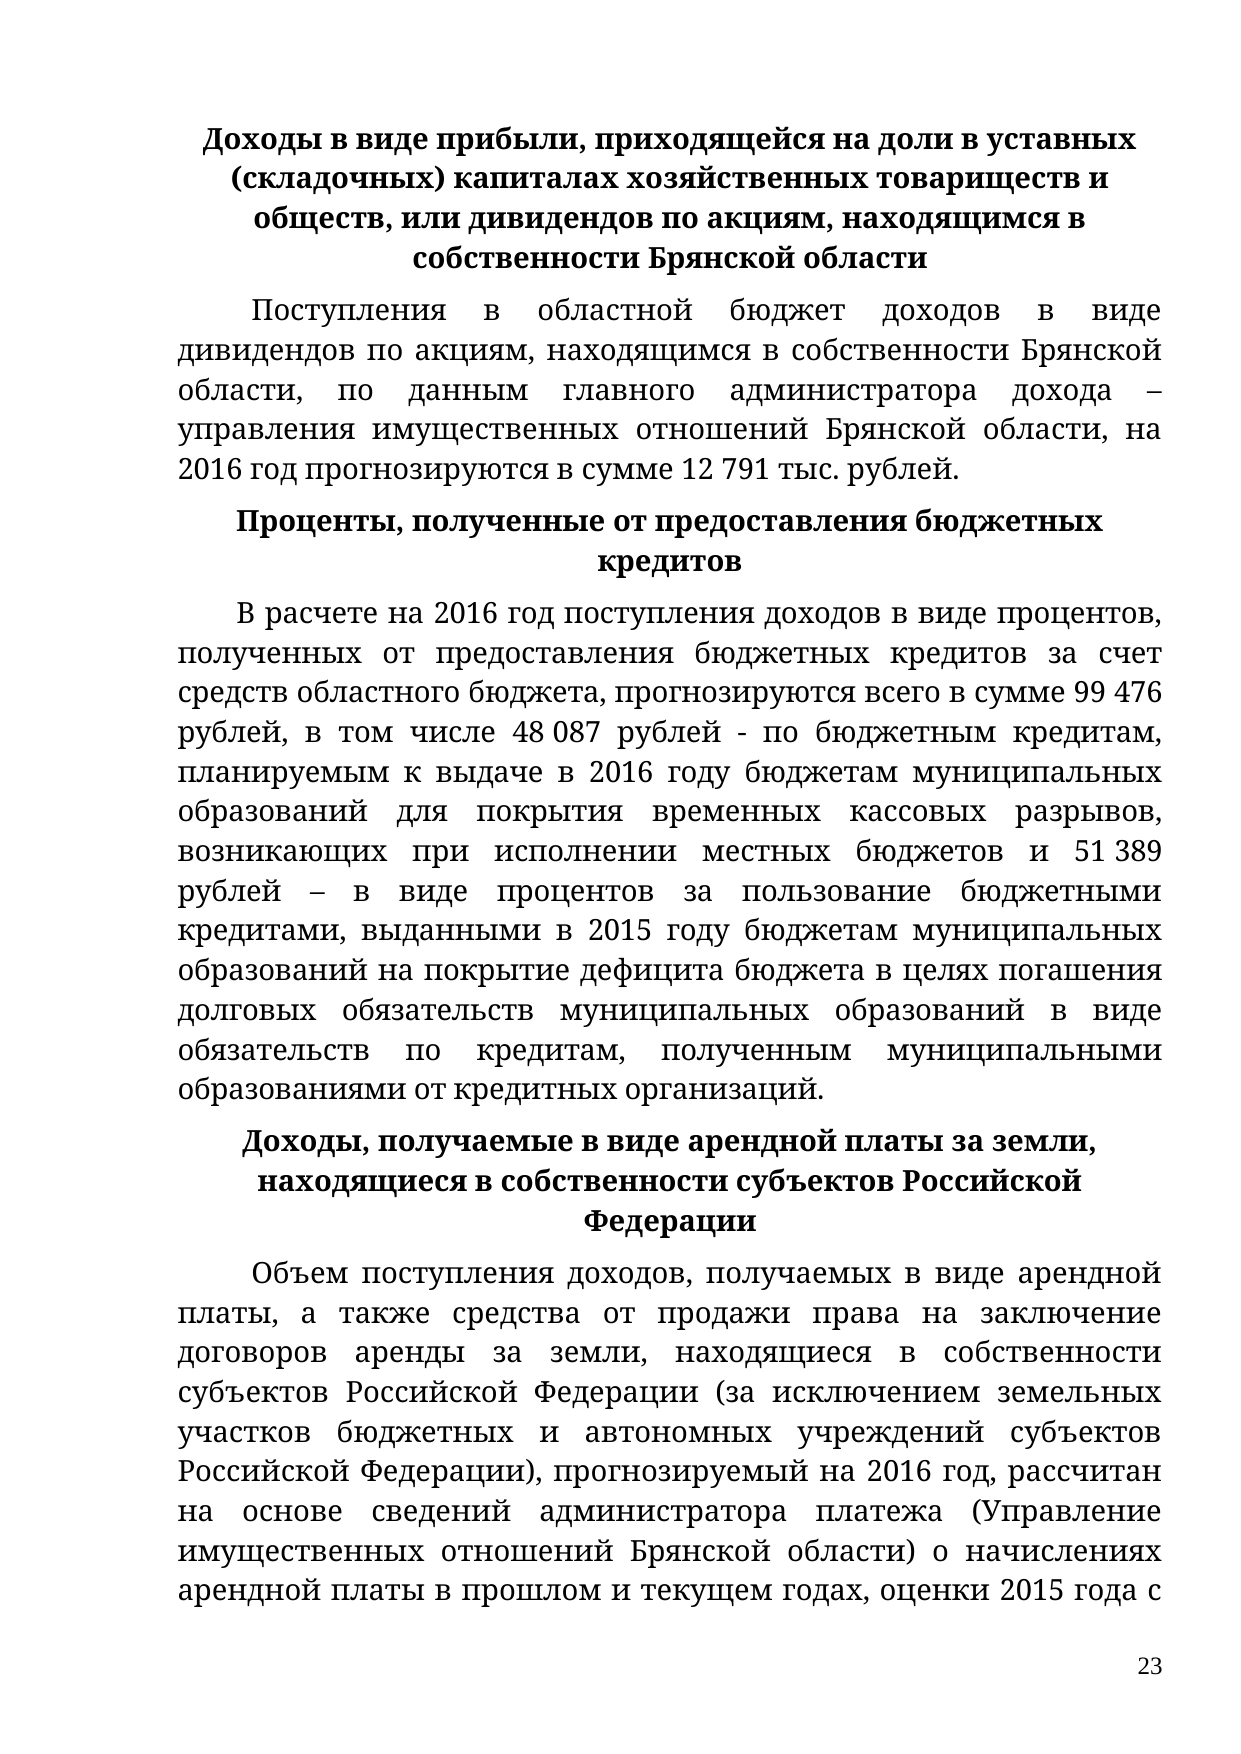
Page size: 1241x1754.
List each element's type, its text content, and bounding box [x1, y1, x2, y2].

text Поступления в областной бюджет доходов в виде дивидендов по акциям, находящимся в собственности Брянской области, по данным главного администратора дохода – управления имущественных отношений Брянской области, на 2016 год прогнозируются в сумме 12 791 тыс. рублей. [177, 289, 1162, 488]
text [177, 1252, 1162, 1609]
text В расчете на 2016 год поступления доходов в виде процентов, полученных от предоставления бюджетных кредитов за счет средств областного бюджета, прогнозируются всего в сумме 99 476 рублей, в том числе 48 087 рублей - по бюджетным кредитам, планируемым к выдаче в 2016 году бюджетам муниципальных образований для покрытия временных кассовых разрывов, возникающих при исполнении местных бюджетов и 51 389 рублей – в виде процентов за пользование бюджетными кредитами, выданными в 2015 году бюджетам муниципальных образований на покрытие дефицита бюджета в целях погашения долговых обязательств муниципальных образований в виде обязательств по кредитам, полученным муниципальными образованиями от кредитных организаций. [177, 592, 1162, 1108]
text Доходы, получаемые в виде арендной платы за земли, находящиеся в собственности субъектов Российской Федерации [177, 1121, 1162, 1240]
text Доходы в виде прибыли, приходящейся на доли в уставных (складочных) капиталах хозяйственных товариществ и обществ, или дивидендов по акциям, находящимся в собственности Брянской области [177, 118, 1162, 277]
text Проценты, полученные от предоставления бюджетных кредитов [177, 500, 1162, 580]
